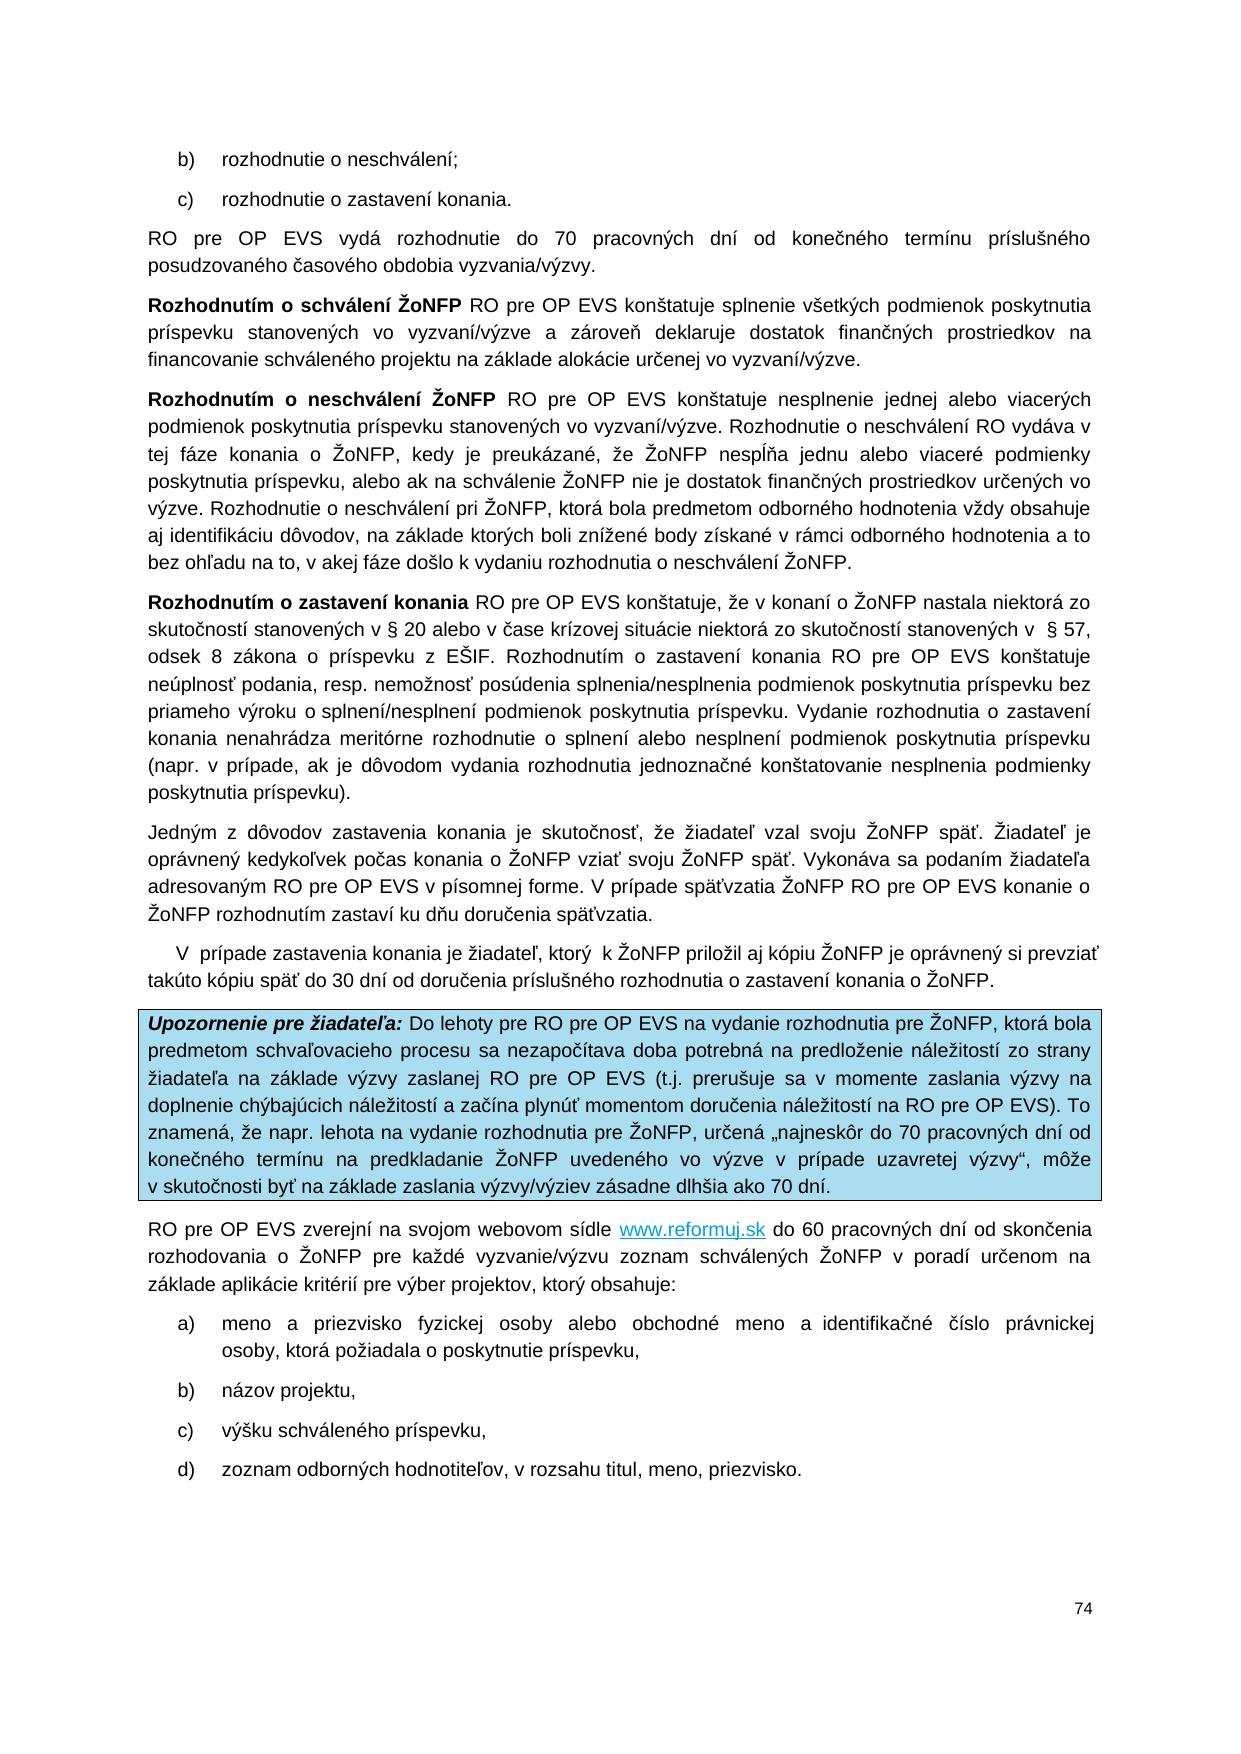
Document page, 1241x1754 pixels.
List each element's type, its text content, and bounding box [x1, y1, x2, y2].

list meno a priezvisko fyzickej osoby alebo obchodné meno a identifikačné číslo právnickej osoby, ktorá požiadala o poskytnutie príspevku, [177, 1312, 1094, 1362]
list názov projektu, [177, 1379, 1094, 1402]
text RO pre OP EVS zverejní na svojom webovom sídle www.reformuj.sk do 60 pracovných dní od skončenia rozhodovania o ŽoNFP pre každé vyzvanie/výzvu zoznam schválených ŽoNFP v poradí určenom na základe aplikácie kritérií pre výber projektov, ktorý obsahuje: [148, 1218, 1092, 1295]
text Upozornenie pre žiadateľa: Do lehoty pre RO pre OP EVS na vydanie rozhodnutia pre ŽoNFP, ktorá bola predmetom schvaľovacieho procesu sa nezapočítava doba potrebná na predloženie náležitostí zo strany žiadateľa na základe výzvy zaslanej RO pre OP EVS (t.j. prerušuje sa v momente zaslania výzvy na doplnenie chýbajúcich náležitostí a začína plynúť momentom doručenia náležitostí na RO pre OP EVS). To znamená, že napr. lehota na vydanie rozhodnutia pre ŽoNFP, určená „najneskôr do 70 pracovných dní od konečného termínu na predkladanie ŽoNFP uvedeného vo výzve v prípade uzavretej výzvy“, môže v skutočnosti byť na základe zaslania výzvy/výziev zásadne dlhšia ako 70 dní. [139, 1010, 1101, 1200]
list výšku schváleného príspevku, [177, 1419, 1094, 1441]
text Rozhodnutím o zastavení konania RO pre OP EVS konštatuje, že v konaní o ŽoNFP nastala niektorá zo skutočností stanovených v § 20 alebo v čase krízovej situácie niektorá zo skutočností stanovených v § 57, odsek 8 zákona o príspevku z EŠIF. Rozhodnutím o zastavení konania RO pre OP EVS konštatuje neúplnosť podania, resp. nemožnosť posúdenia splnenia/nesplnenia podmienok poskytnutia príspevku bez priameho výroku o splnení/nesplnení podmienok poskytnutia príspevku. Vydanie rozhodnutia o zastavení konania nenahrádza meritórne rozhodnutie o splnení alebo nesplnení podmienok poskytnutia príspevku (napr. v prípade, ak je dôvodom vydania rozhodnutia jednoznačné konštatovanie nesplnenia podmienky poskytnutia príspevku). [148, 591, 1092, 804]
text V prípade zastavenia konania je žiadateľ, ktorý k ŽoNFP priložil aj kópiu ŽoNFP je oprávnený si prevziať takúto kópiu späť do 30 dní od doručenia príslušného rozhodnutia o zastavení konania o ŽoNFP. [148, 942, 1092, 992]
text RO pre OP EVS vydá rozhodnutie do 70 pracovných dní od konečného termínu príslušného posudzovaného časového obdobia vyzvania/výzvy. [148, 227, 1092, 277]
text Rozhodnutím o schválení ŽoNFP RO pre OP EVS konštatuje splnenie všetkých podmienok poskytnutia príspevku stanovených vo vyzvaní/výzve a zároveň deklaruje dostatok finančných prostriedkov na financovanie schváleného projektu na základe alokácie určenej vo vyzvaní/výzve. [148, 294, 1092, 371]
text Rozhodnutím o neschválení ŽoNFP RO pre OP EVS konštatuje nesplnenie jednej alebo viacerých podmienok poskytnutia príspevku stanovených vo vyzvaní/výzve. Rozhodnutie o neschválení RO vydáva v tej fáze konania o ŽoNFP, kedy je preukázané, že ŽoNFP nespĺňa jednu alebo viaceré podmienky poskytnutia príspevku, alebo ak na schválenie ŽoNFP nie je dostatok finančných prostriedkov určených vo výzve. Rozhodnutie o neschválení pri ŽoNFP, ktorá bola predmetom odborného hodnotenia vždy obsahuje aj identifikáciu dôvodov, na základe ktorých boli znížené body získané v rámci odborného hodnotenia a to bez ohľadu na to, v akej fáze došlo k vydaniu rozhodnutia o neschválení ŽoNFP. [148, 388, 1092, 574]
text Jedným z dôvodov zastavenia konania je skutočnosť, že žiadateľ vzal svoju ŽoNFP späť. Žiadateľ je oprávnený kedykoľvek počas konania o ŽoNFP vziať svoju ŽoNFP späť. Vykonáva sa podaním žiadateľa adresovaným RO pre OP EVS v písomnej forme. V prípade späťvzatia ŽoNFP RO pre OP EVS konanie o ŽoNFP rozhodnutím zastaví ku dňu doručenia späťvzatia. [148, 821, 1092, 925]
list rozhodnutie o zastavení konania. [177, 187, 1092, 210]
list zoznam odborných hodnotiteľov, v rozsahu titul, meno, priezvisko. [177, 1458, 1094, 1481]
list rozhodnutie o neschválení; [177, 148, 1092, 170]
